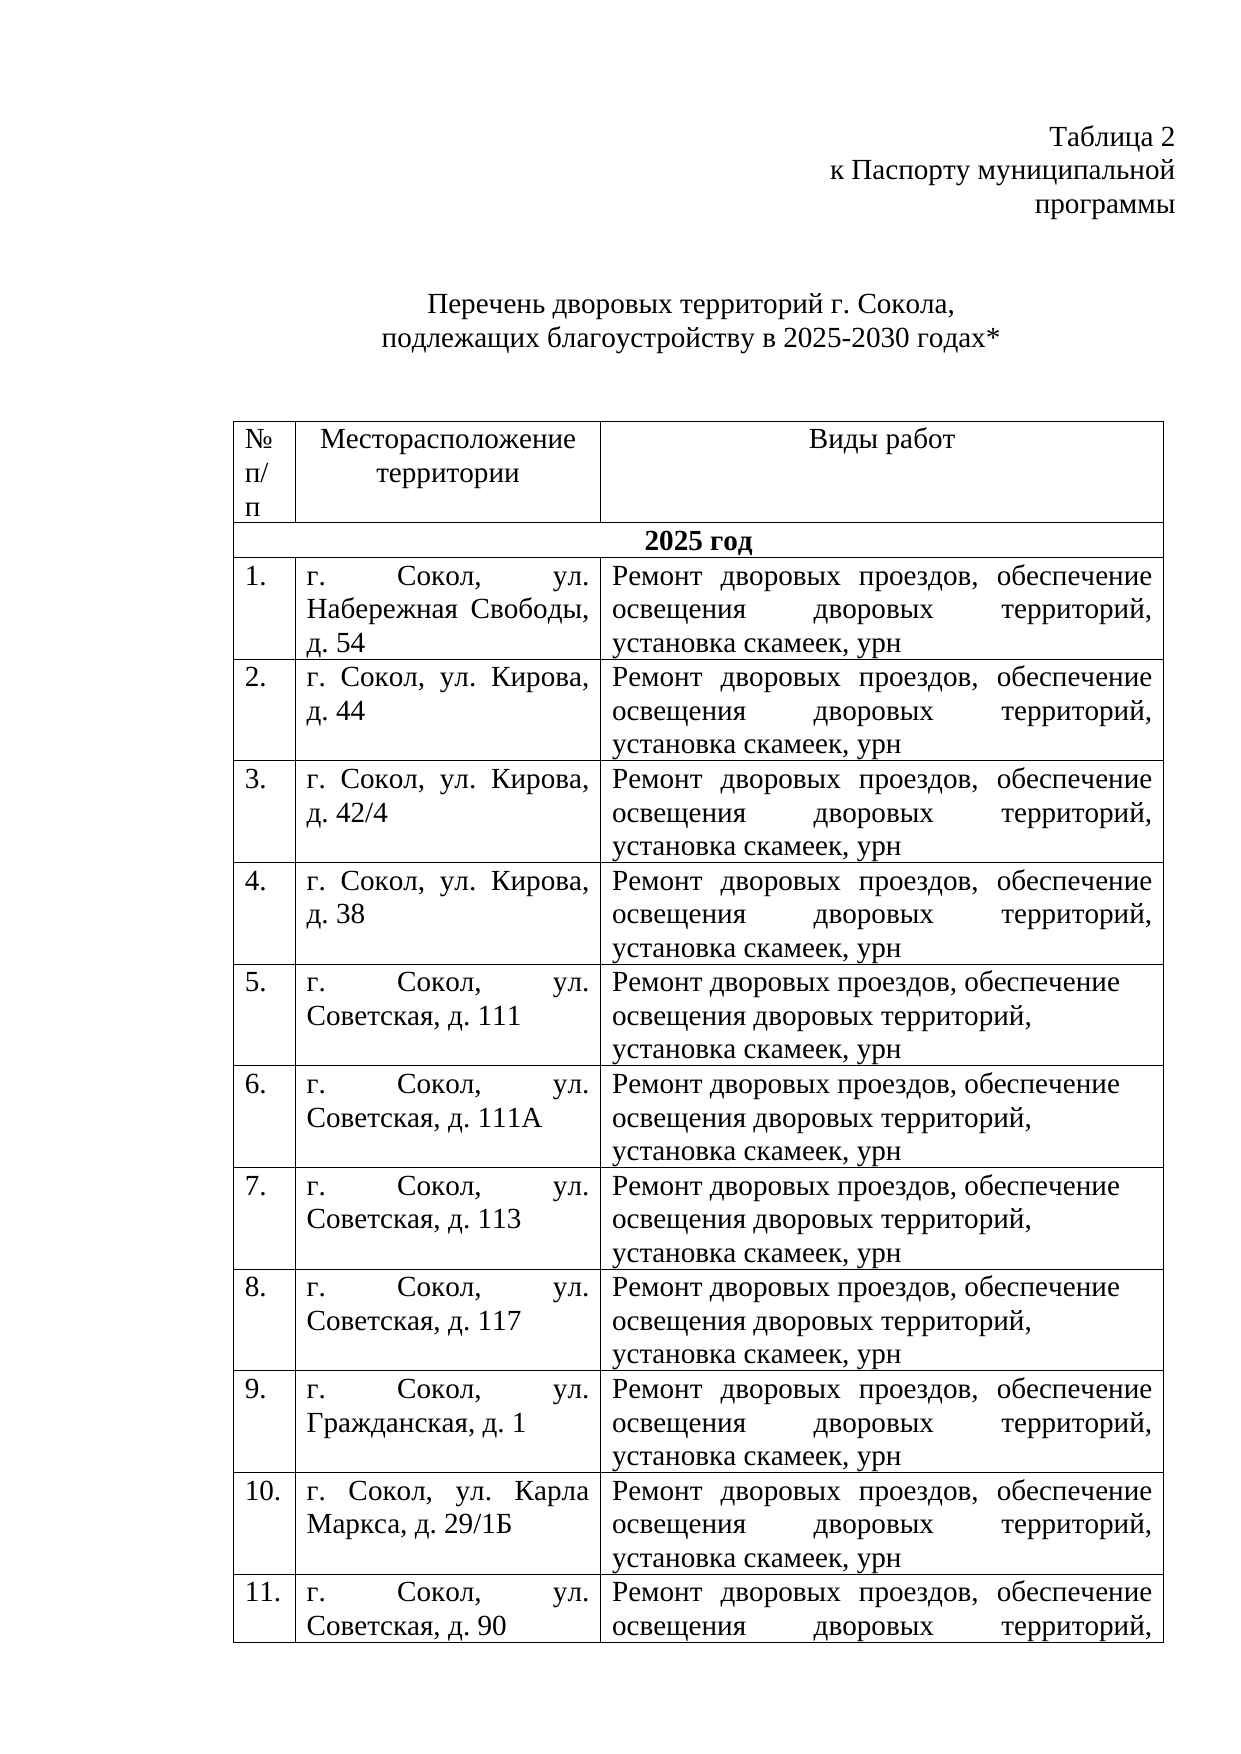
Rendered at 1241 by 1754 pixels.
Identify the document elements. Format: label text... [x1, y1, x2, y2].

table_cell г. Сокол, ул. Кирова, д. 42/4 [296, 761, 600, 862]
text к Паспорту муниципальной [282, 152, 1175, 186]
table_cell 2025 год [234, 523, 1163, 557]
table_cell 11. [234, 1575, 295, 1642]
text Таблица 2 [207, 119, 1175, 152]
table_cell 10. [234, 1473, 295, 1573]
table_cell г. Сокол, ул. Набережная Свободы, д. 54 [296, 558, 600, 658]
table_cell г. Сокол, ул. Карла Маркса, д. 29/1Б [296, 1473, 600, 1573]
table_cell Ремонт дворовых проездов, обеспечение освещения дворовых территорий, установка скамеек, урн [601, 1168, 1163, 1268]
table_cell Ремонт дворовых проездов, обеспечение освещения дворовых территорий, установка скамеек, урн [601, 965, 1163, 1065]
table_cell Ремонт дворовых проездов, обеспечение освещения дворовых территорий, установка скамеек, урн [601, 1066, 1163, 1167]
text программы [282, 186, 1175, 219]
table_cell 5. [234, 965, 295, 1065]
table_cell 9. [234, 1371, 295, 1472]
table_cell г. Сокол, ул. Кирова, д. 38 [296, 863, 600, 963]
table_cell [296, 1575, 600, 1642]
table_header Виды работ [601, 422, 1163, 522]
text Перечень дворовых территорий г. Сокола, [207, 286, 1175, 320]
table_cell Ремонт дворовых проездов, обеспечение освещения дворовых территорий, установка скамеек, урн [601, 1371, 1163, 1472]
table_cell Ремонт дворовых проездов, обеспечение освещения дворовых территорий, установка скамеек, урн [601, 863, 1163, 963]
table_cell г. Сокол, ул. Кирова, д. 44 [296, 660, 600, 760]
table_cell г. Сокол, ул. Советская, д. 113 [296, 1168, 600, 1268]
table_cell Ремонт дворовых проездов, обеспечение освещения дворовых территорий, установка скамеек, урн [601, 660, 1163, 760]
text подлежащих благоустройству в 2025-2030 годах* [207, 320, 1175, 353]
table_cell 8. [234, 1270, 295, 1370]
table_cell 2. [234, 660, 295, 760]
table_header Месторасположение территории [296, 422, 600, 522]
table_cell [601, 1575, 1163, 1642]
table_cell 6. [234, 1066, 295, 1167]
table_cell Ремонт дворовых проездов, обеспечение освещения дворовых территорий, установка скамеек, урн [601, 761, 1163, 862]
table_cell 3. [234, 761, 295, 862]
table_cell 7. [234, 1168, 295, 1268]
table_cell г. Сокол, ул. Гражданская, д. 1 [296, 1371, 600, 1472]
table_cell Ремонт дворовых проездов, обеспечение освещения дворовых территорий, установка скамеек, урн [601, 558, 1163, 658]
table_cell Ремонт дворовых проездов, обеспечение освещения дворовых территорий, установка скамеек, урн [601, 1270, 1163, 1370]
table_cell г. Сокол, ул. Советская, д. 111А [296, 1066, 600, 1167]
table_cell г. Сокол, ул. Советская, д. 111 [296, 965, 600, 1065]
table_cell 4. [234, 863, 295, 963]
table_cell 1. [234, 558, 295, 658]
table_header № п/п [234, 422, 295, 522]
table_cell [601, 1473, 1163, 1573]
table_cell г. Сокол, ул. Советская, д. 117 [296, 1270, 600, 1370]
